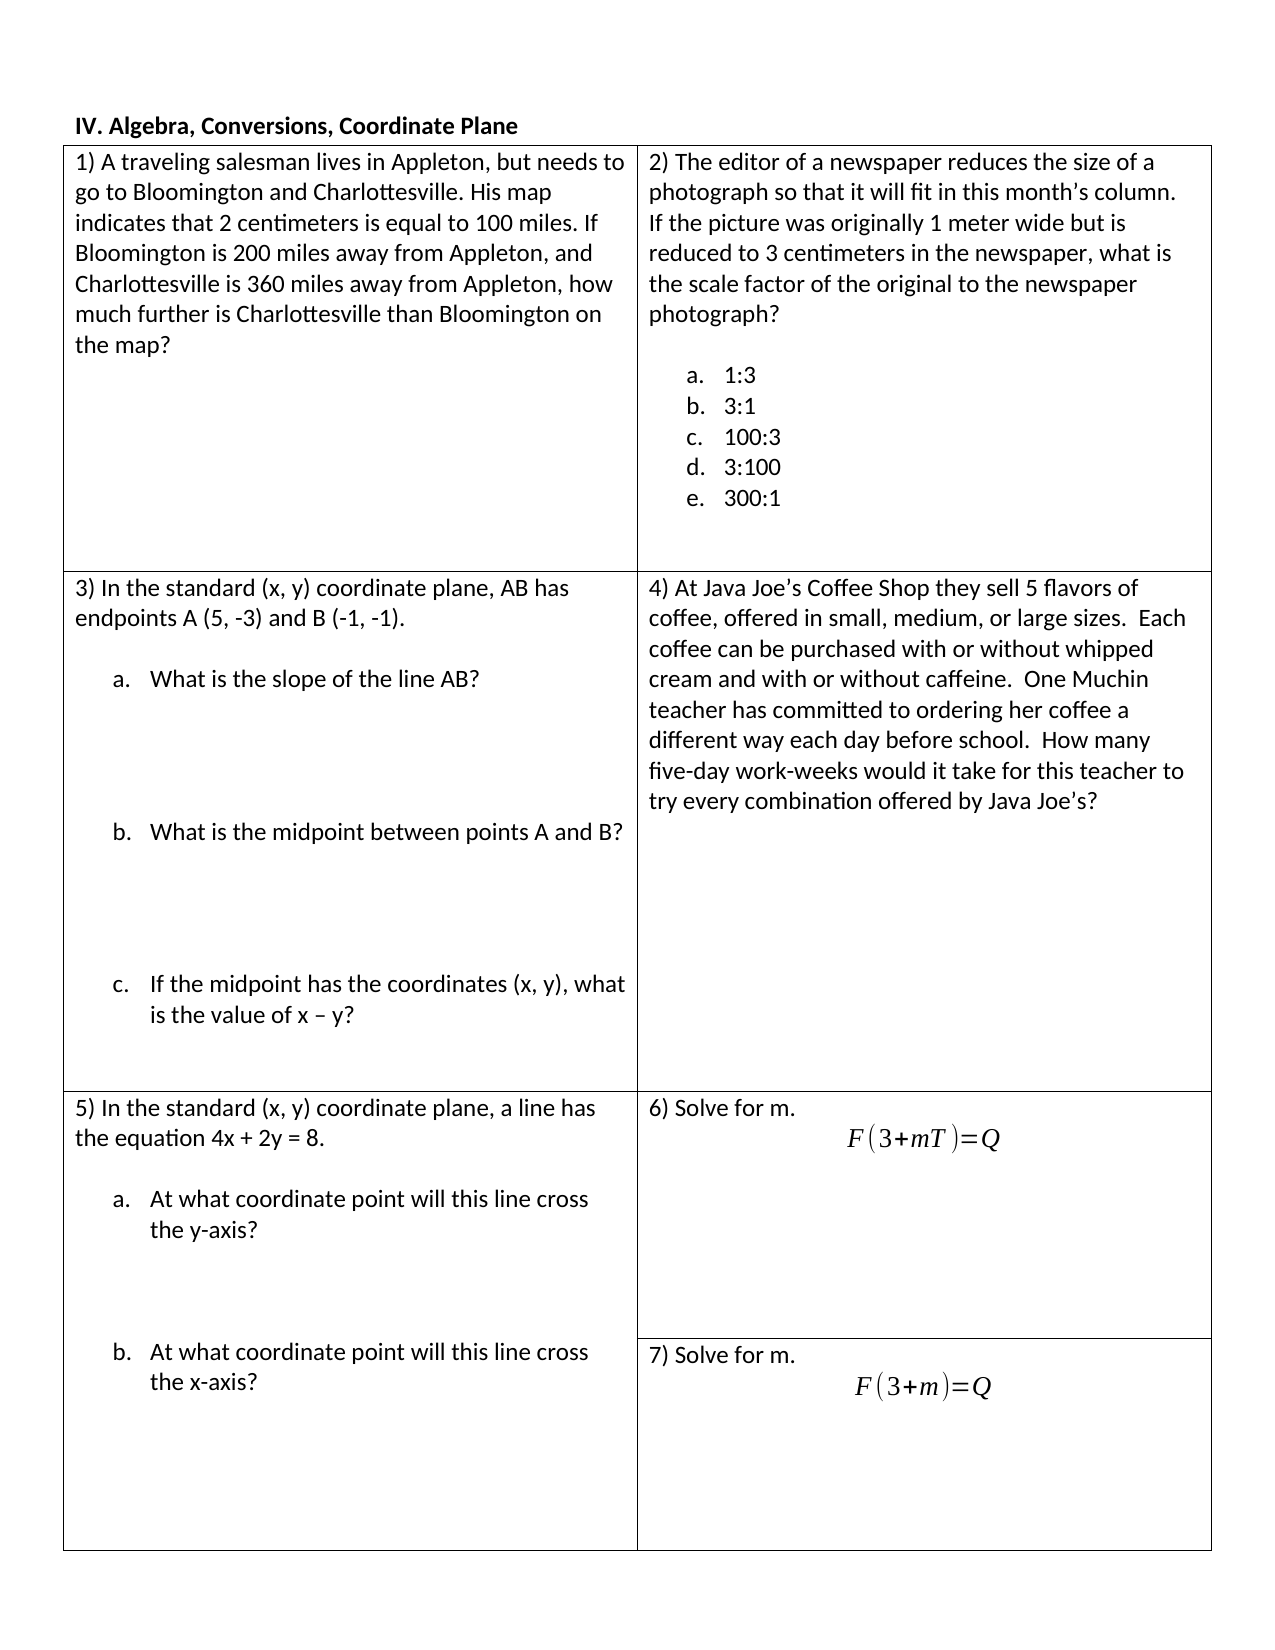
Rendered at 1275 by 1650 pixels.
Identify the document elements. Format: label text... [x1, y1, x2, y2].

table_cell 4) At Java Joe’s Coffee Shop they sell 5 flavors of coffee, offered in small, medium, or large sizes. Each coffee can be purchased with or without whipped cream and with or without caffeine. One Muchin teacher has committed to ordering her coffee a different way each day before school. How many five-day work-weeks would it take for this teacher to try every combination offered by Java Joe’s? [638, 572, 1211, 1091]
table_cell 6) Solve for m. [638, 1092, 1211, 1338]
table_cell 5) In the standard (x, y) coordinate plane, a line has the equation 4x + 2y = 8. At what coordinate point will this line cross the y-axis? At what coordinate point will this line cross the x-axis? [64, 1092, 637, 1549]
table_cell 3) In the standard (x, y) coordinate plane, AB has endpoints A (5, -3) and B (-1, -1). What is the slope of the line AB? What is the midpoint between points A and B? If the midpoint has the coordinates (x, y), what is the value of x – y? [64, 572, 637, 1091]
table_header 2) The editor of a newspaper reduces the size of a photograph so that it will fit in this month’s column. If the picture was originally 1 meter wide but is reduced to 3 centimeters in the newspaper, what is the scale factor of the original to the newspaper photograph? 1:3 3:1 100:3 3:100 300:1 [638, 146, 1211, 571]
table_header 1) A traveling salesman lives in Appleton, but needs to go to Bloomington and Charlottesville. His map indicates that 2 centimeters is equal to 100 miles. If Bloomington is 200 miles away from Appleton, and Charlottesville is 360 miles away from Appleton, how much further is Charlottesville than Bloomington on the map? [64, 146, 637, 571]
text IV. Algebra, Conversions, Coordinate Plane [75, 110, 1200, 141]
table_cell 7) Solve for m. [638, 1339, 1211, 1549]
